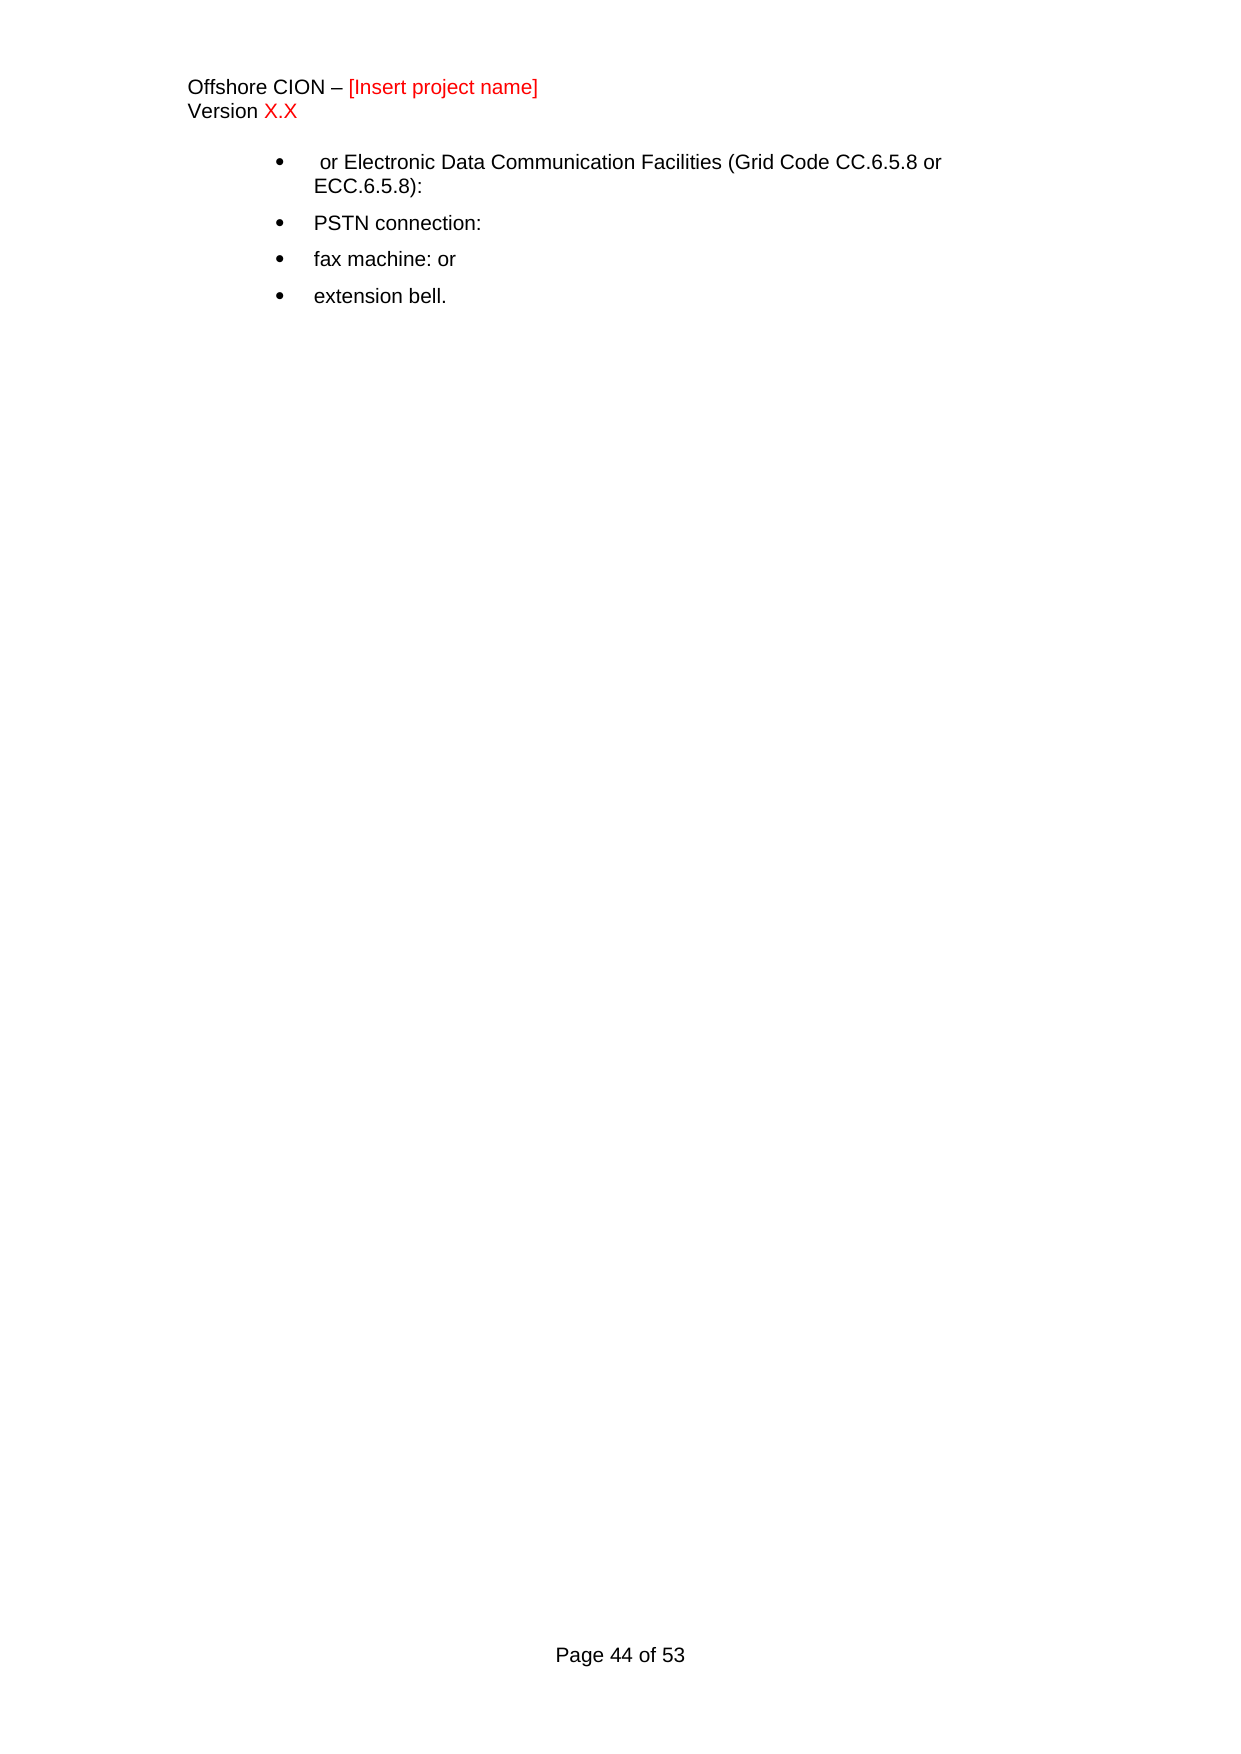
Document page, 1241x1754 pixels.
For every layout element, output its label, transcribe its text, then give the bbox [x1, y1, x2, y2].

list extension bell. [276, 284, 1053, 308]
list or Electronic Data Communication Facilities (Grid Code CC.6.5.8 or ECC.6.5.8): [276, 150, 1053, 198]
list PSTN connection: [276, 211, 1053, 234]
list fax machine: or [276, 247, 1053, 271]
